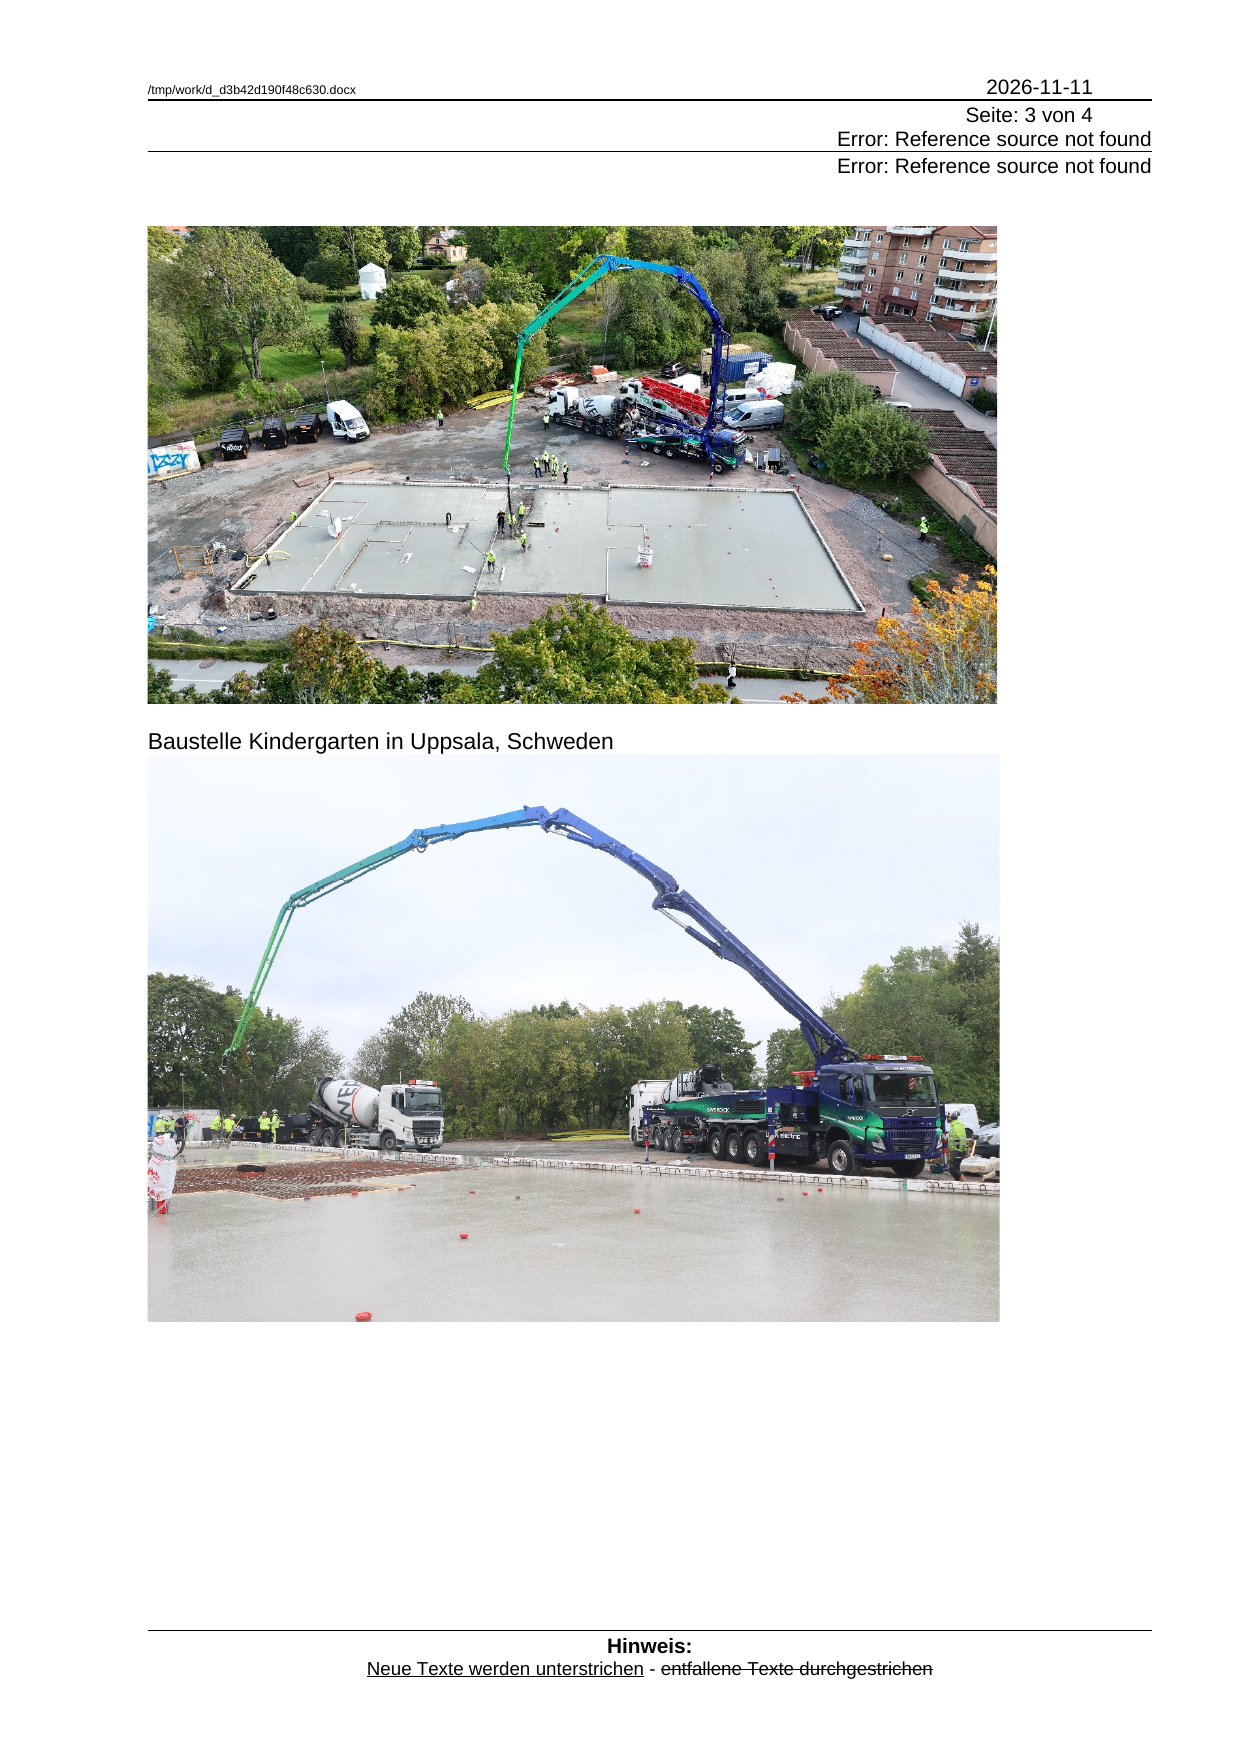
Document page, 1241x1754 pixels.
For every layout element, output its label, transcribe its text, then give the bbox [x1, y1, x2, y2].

picture [147, 754, 1000, 1322]
picture [147, 226, 998, 704]
text Baustelle Kindergarten in Uppsala, Schweden [148, 728, 1152, 754]
